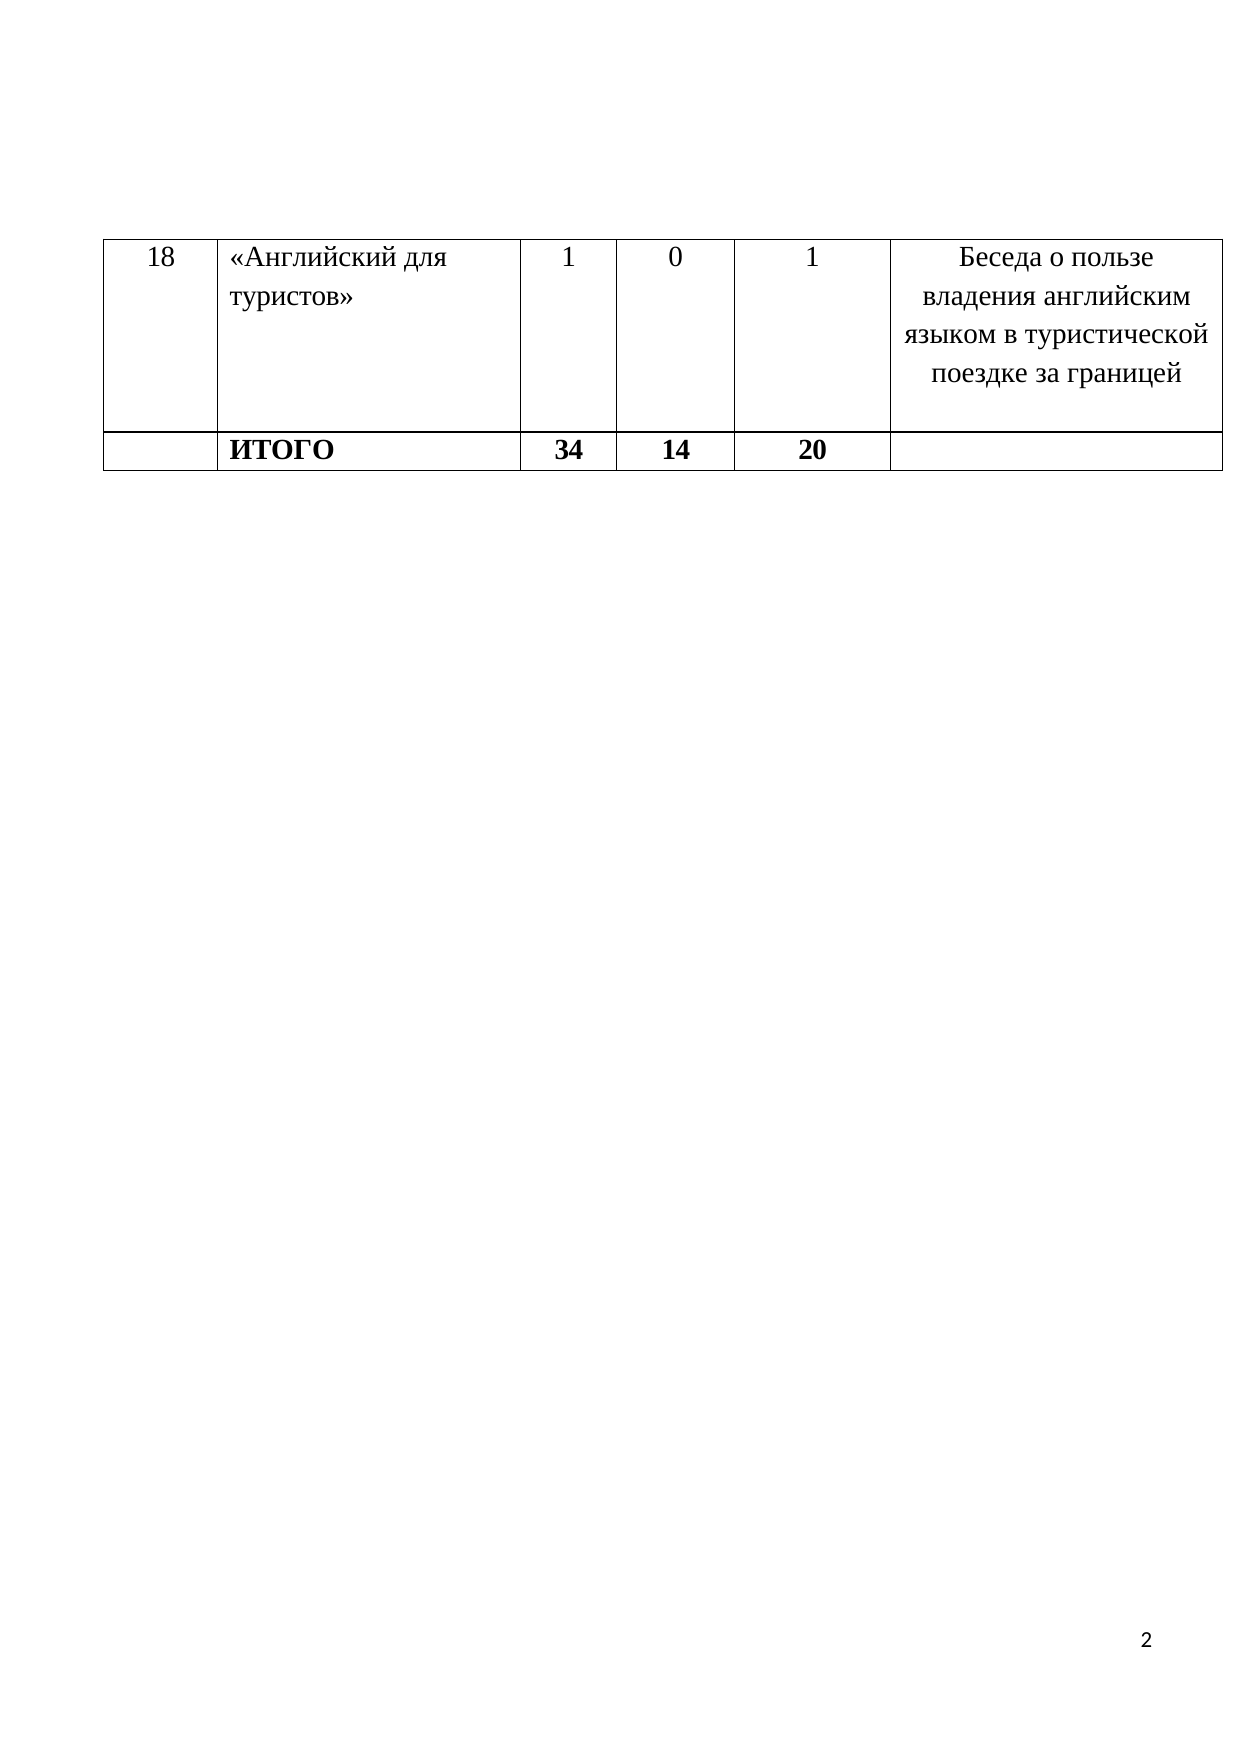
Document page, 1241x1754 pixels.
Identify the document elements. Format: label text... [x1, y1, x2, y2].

table_header 0 [617, 240, 734, 431]
table_cell 34 [521, 433, 616, 470]
table_header Беседа о пользе владения английским языком в туристической поездке за границей [891, 240, 1222, 431]
table_header 18 [104, 240, 217, 431]
table_cell 14 [617, 433, 734, 470]
table_header 1 [521, 240, 616, 431]
table_header «Английский для туристов» [218, 240, 520, 431]
table_cell [104, 433, 217, 470]
table_header 1 [735, 240, 890, 431]
table_cell ИТОГО [218, 433, 520, 470]
table_cell 20 [735, 433, 890, 470]
table_cell [891, 433, 1222, 470]
